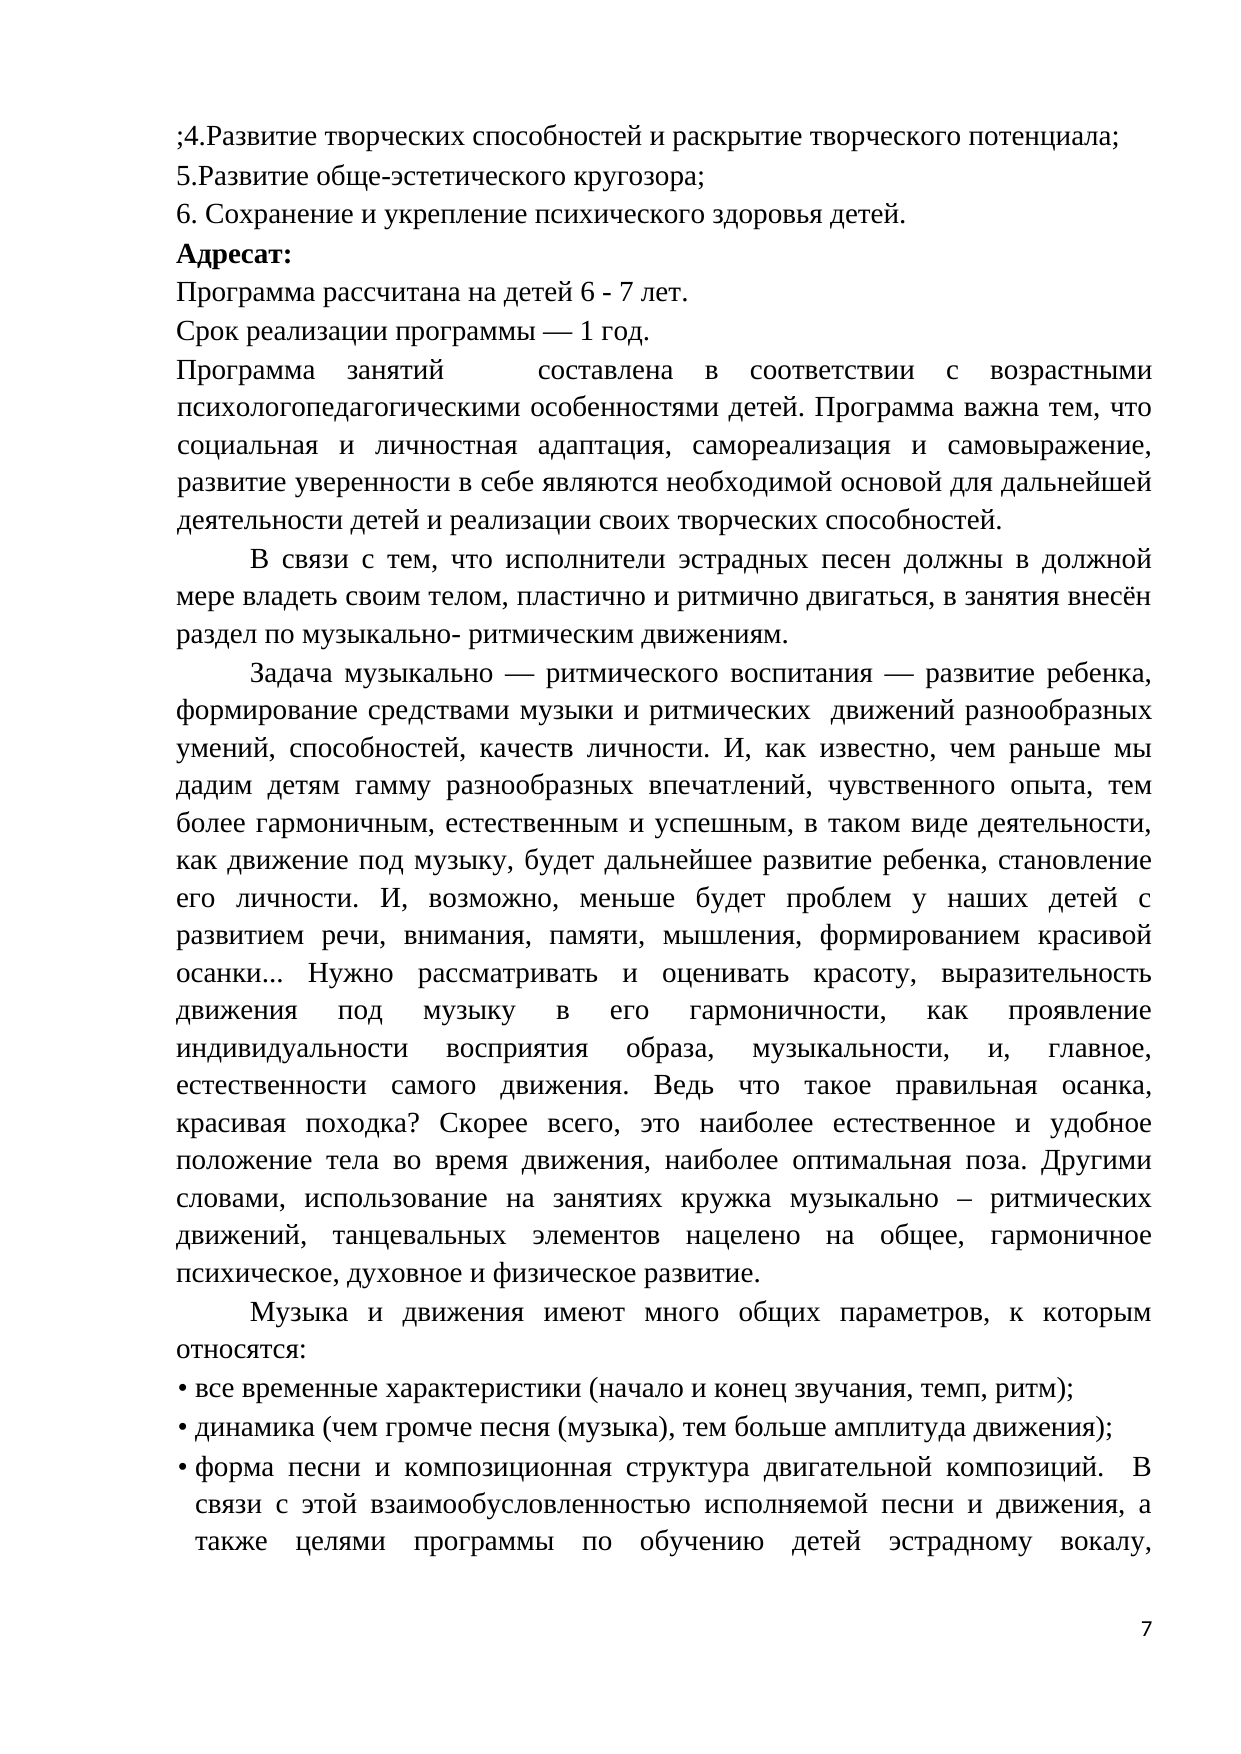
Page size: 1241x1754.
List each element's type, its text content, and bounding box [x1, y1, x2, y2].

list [177, 1449, 1153, 1557]
text ;4.Развитие творческих способностей и раскрытие творческого потенциала; [176, 118, 1153, 152]
text Программа рассчитана на детей 6 - 7 лет. [176, 274, 1153, 307]
text 5.Развитие обще-эстетического кругозора; [176, 158, 1153, 191]
list динамика (чем громче песня (музыка), тем больше амплитуда движения); [177, 1409, 1153, 1443]
text В связи с тем, что исполнители эстрадных песен должны в должной мере владеть своим телом, пластично и ритмично двигаться, в занятия внесён раздел по музыкально- ритмическим движениям. [176, 541, 1153, 649]
text Программа занятий составлена в соответствии с возрастными психологопедагогическими особенностями детей. Программа важна тем, что социальная и личностная адаптация, самореализация и самовыражение, развитие уверенности в себе являются необходимой основой для дальнейшей деятельности детей и реализации своих творческих способностей. [176, 352, 1153, 535]
text Срок реализации программы — 1 год. [176, 313, 1153, 346]
text 6. Сохранение и укрепление психического здоровья детей. [176, 197, 1153, 230]
text Музыка и движения имеют много общих параметров, к которым относятся: [176, 1294, 1153, 1365]
list все временные характеристики (начало и конец звучания, темп, ритм); [177, 1371, 1153, 1404]
text Адресат: [176, 236, 1167, 269]
text Задача музыкально — ритмического воспитания — развитие ребенка, формирование средствами музыки и ритмических движений разнообразных умений, способностей, качеств личности. И, как известно, чем раньше мы дадим детям гамму разнообразных впечатлений, чувственного опыта, тем более гармоничным, естественным и успешным, в таком виде деятельности, как движение под музыку, будет дальнейшее развитие ребенка, становление его личности. И, возможно, меньше будет проблем у наших детей с развитием речи, внимания, памяти, мышления, формированием красивой осанки... Нужно рассматривать и оценивать красоту, выразительность движения под музыку в его гармоничности, как проявление индивидуальности восприятия образа, музыкальности, и, главное, естественности самого движения. Ведь что такое правильная осанка, красивая походка? Скорее всего, это наиболее естественное и удобное положение тела во время движения, наиболее оптимальная поза. Другими словами, использование на занятиях кружка музыкально – ритмических движений, танцевальных элементов нацелено на общее, гармоничное психическое, духовное и физическое развитие. [176, 655, 1153, 1288]
